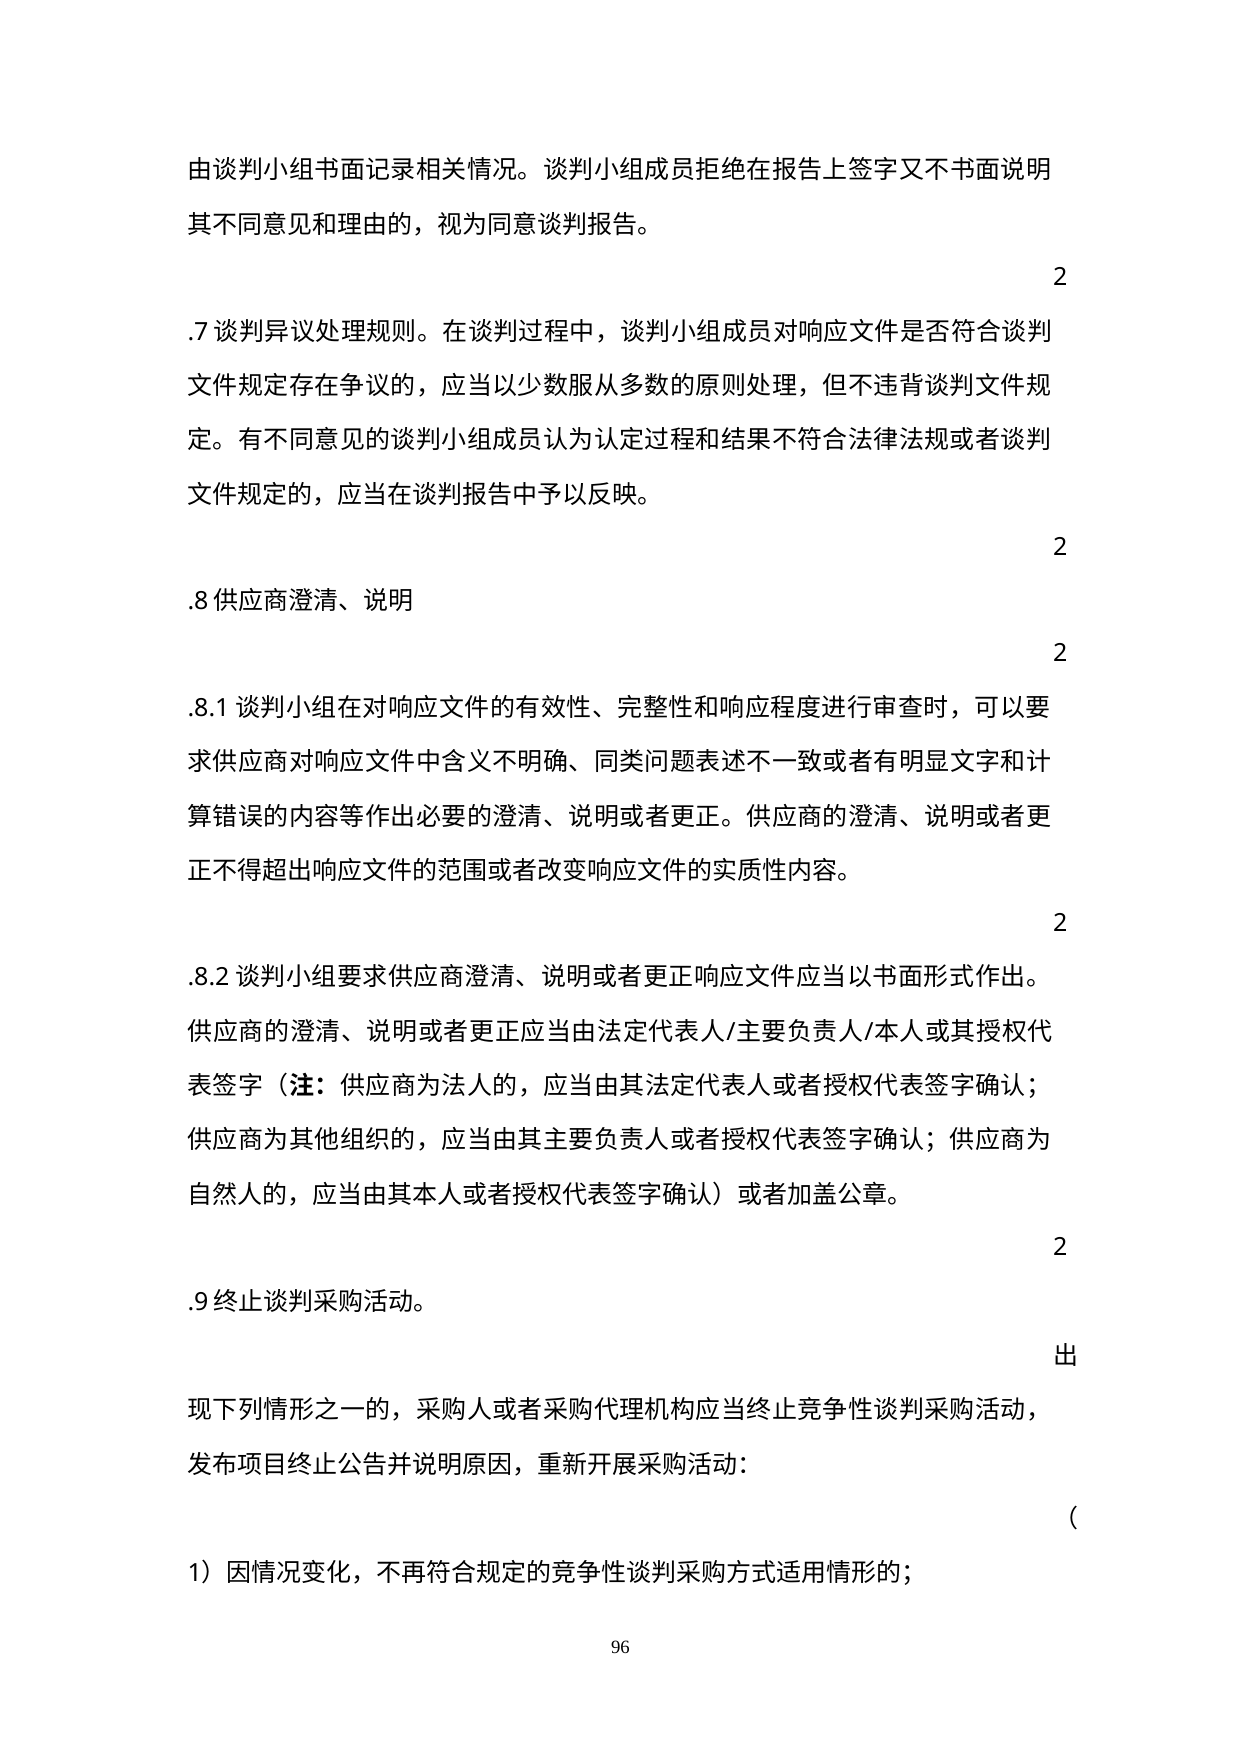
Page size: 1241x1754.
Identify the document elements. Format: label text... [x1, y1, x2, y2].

text 出现下列情形之一的，采购人或者采购代理机构应当终止竞争性谈判采购活动，发布项目终止公告并说明原因，重新开展采购活动： [187, 1335, 1053, 1480]
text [187, 150, 1053, 241]
text 2.7谈判异议处理规则。在谈判过程中，谈判小组成员对响应文件是否符合谈判文件规定存在争议的，应当以少数服从多数的原则处理，但不违背谈判文件规定。有不同意见的谈判小组成员认为认定过程和结果不符合法律法规或者谈判文件规定的，应当在谈判报告中予以反映。 [187, 259, 1053, 510]
text 2.9终止谈判采购活动。 [187, 1229, 1053, 1317]
text 2.8.1谈判小组在对响应文件的有效性、完整性和响应程度进行审查时，可以要求供应商对响应文件中含义不明确、同类问题表述不一致或者有明显文字和计算错误的内容等作出必要的澄清、说明或者更正。供应商的澄清、说明或者更正不得超出响应文件的范围或者改变响应文件的实质性内容。 [187, 635, 1053, 887]
text 2.8.2谈判小组要求供应商澄清、说明或者更正响应文件应当以书面形式作出。供应商的澄清、说明或者更正应当由法定代表人/主要负责人/本人或其授权代表签字（注：供应商为法人的，应当由其法定代表人或者授权代表签字确认；供应商为其他组织的，应当由其主要负责人或者授权代表签字确认；供应商为自然人的，应当由其本人或者授权代表签字确认）或者加盖公章。 [187, 905, 1053, 1211]
text 2.8供应商澄清、说明 [187, 528, 1053, 617]
text （1）因情况变化，不再符合规定的竞争性谈判采购方式适用情形的； [187, 1498, 1053, 1589]
